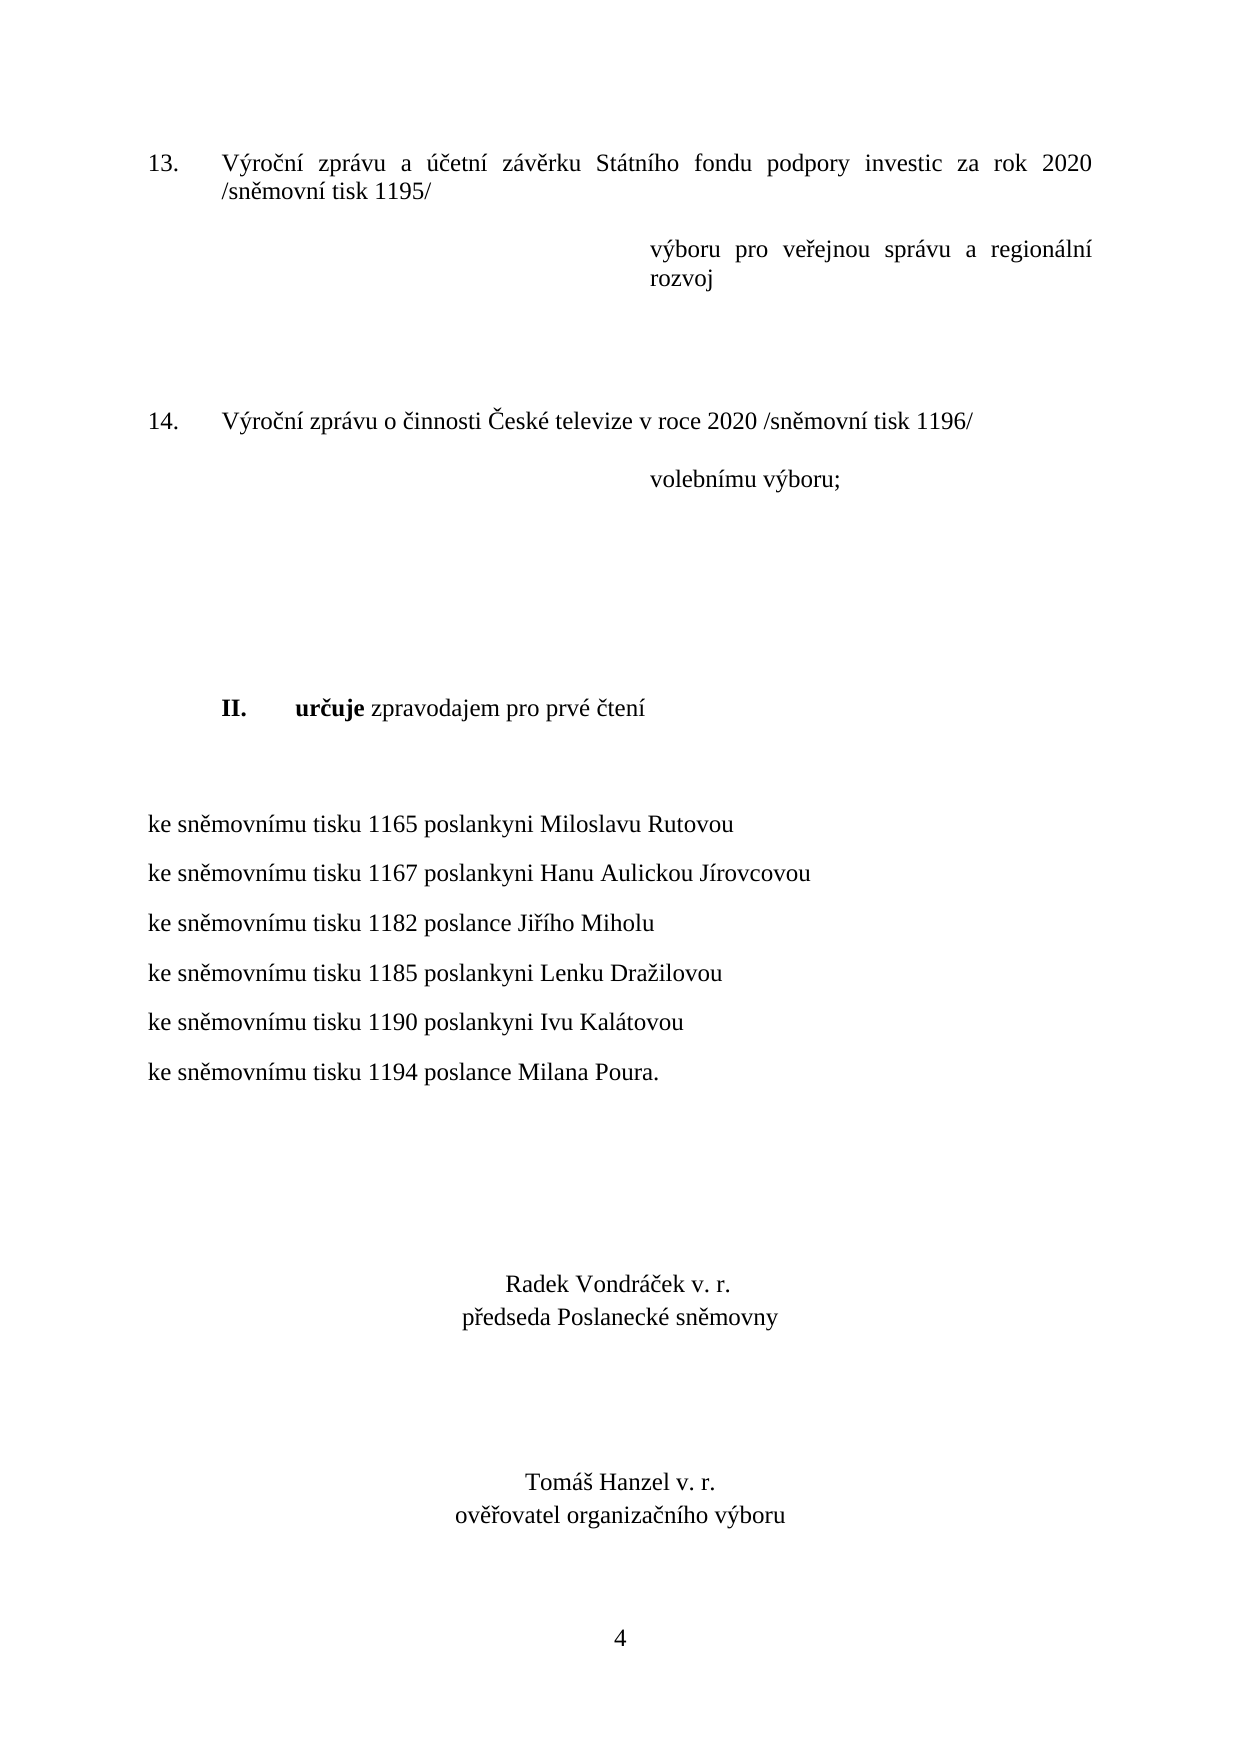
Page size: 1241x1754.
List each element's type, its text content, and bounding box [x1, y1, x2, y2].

list Výroční zprávu a účetní závěrku Státního fondu podpory investic za rok 2020 /sněmovní tisk 1195/ [148, 148, 1093, 205]
text volebnímu výboru; [650, 464, 1093, 493]
text II. určuje zpravodajem pro prvé čtení [221, 693, 1093, 721]
text ke sněmovnímu tisku 1190 poslankyni Ivu Kalátovou [148, 1007, 1093, 1036]
text předseda Poslanecké sněmovny [148, 1302, 1093, 1331]
text ke sněmovnímu tisku 1194 poslance Milana Poura. [148, 1057, 1093, 1086]
text Tomáš Hanzel v. r. [148, 1467, 1093, 1496]
text Radek Vondráček v. r. [221, 1269, 1093, 1297]
list Výroční zprávu o činnosti České televize v roce 2020 /sněmovní tisk 1196/ [148, 406, 1093, 435]
text ke sněmovnímu tisku 1182 poslance Jiřího Miholu [148, 908, 1093, 937]
text ke sněmovnímu tisku 1165 poslankyni Miloslavu Rutovou [148, 809, 1093, 837]
text výboru pro veřejnou správu a regionální rozvoj [650, 234, 1093, 292]
text ověřovatel organizačního výboru [148, 1500, 1093, 1529]
text ke sněmovnímu tisku 1185 poslankyni Lenku Dražilovou [148, 958, 1093, 987]
text ke sněmovnímu tisku 1167 poslankyni Hanu Aulickou Jírovcovou [148, 858, 1093, 887]
